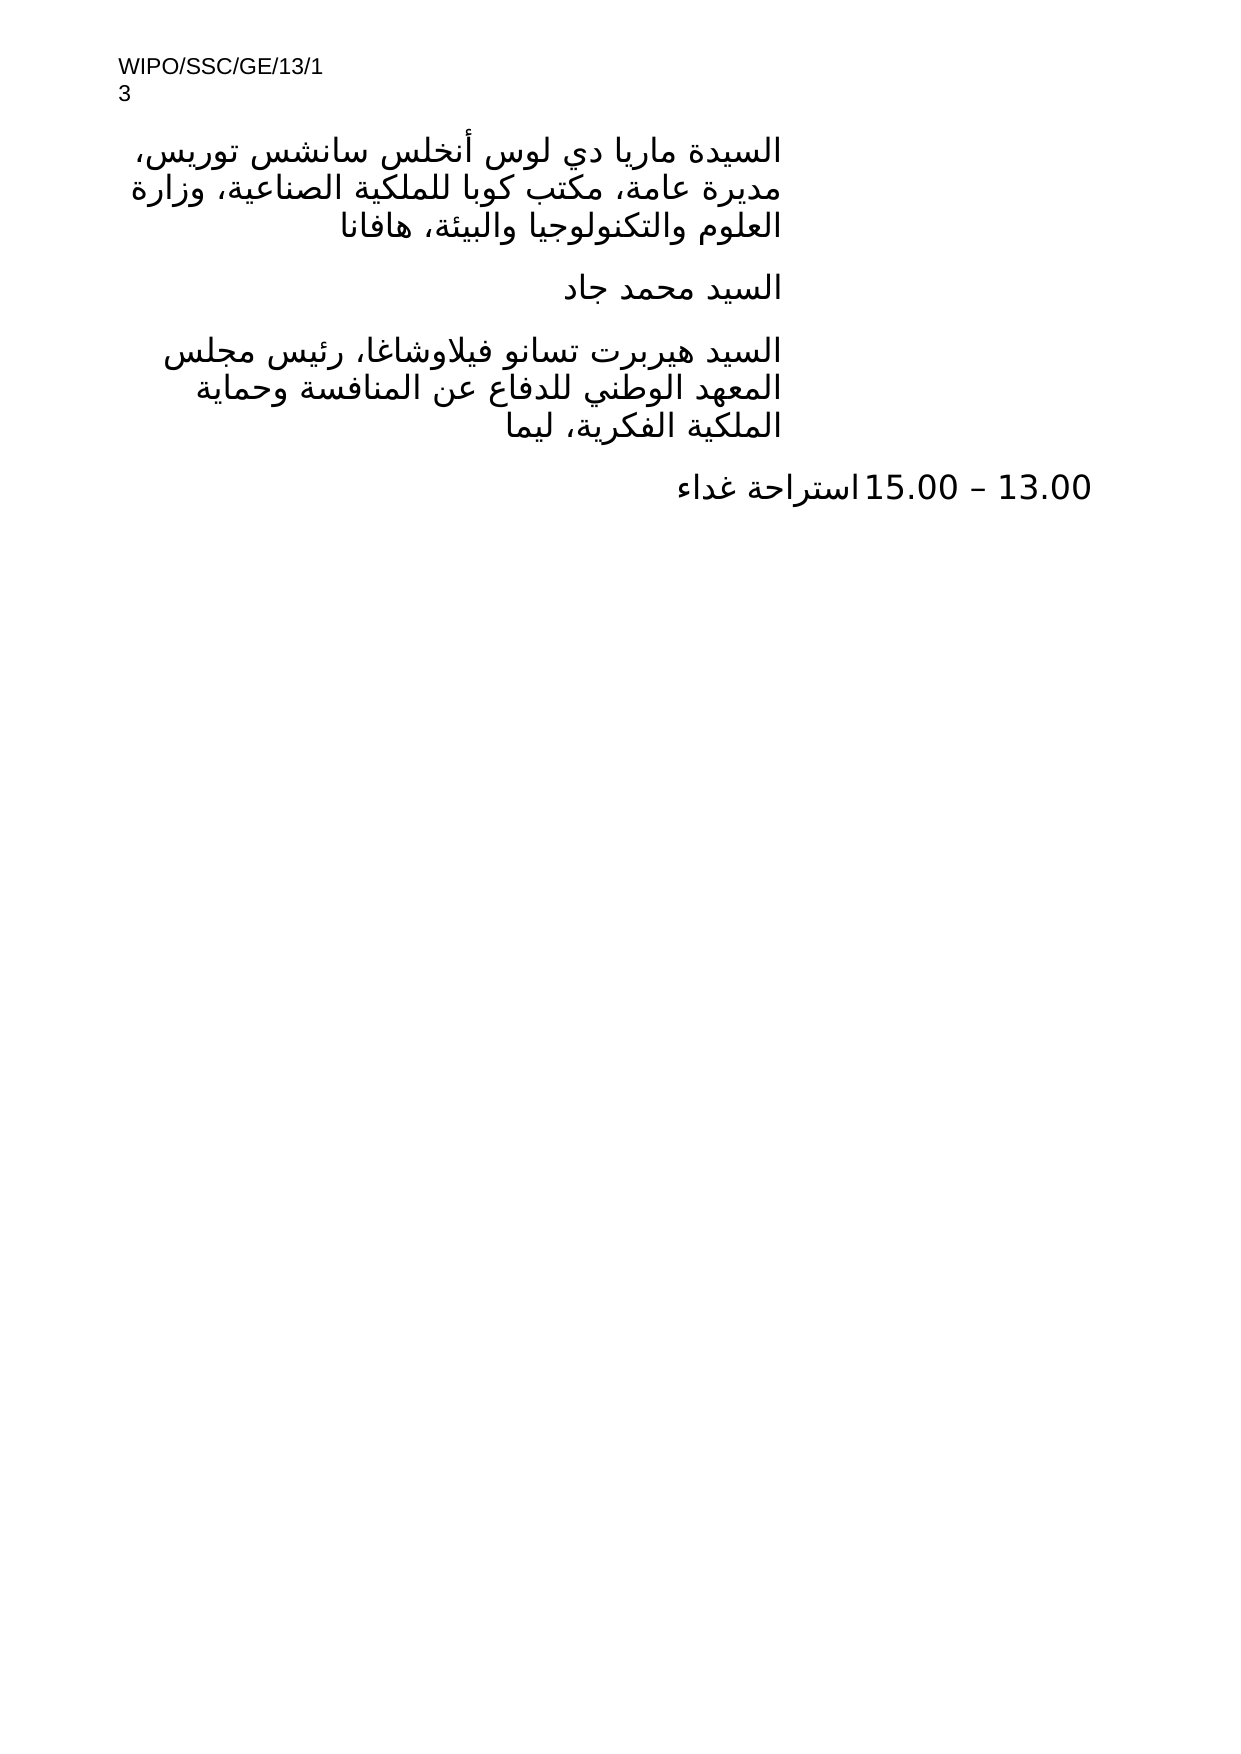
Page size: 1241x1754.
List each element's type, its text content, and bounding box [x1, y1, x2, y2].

text السيد هيربرت تسانو فيلاوشاغا، رئيس مجلس المعهد الوطني للدفاع عن المنافسة وحماية الملكية الفكرية، ليما [118, 332, 915, 445]
text 13.00 – 15.00 استراحة غداء [118, 470, 1092, 507]
text السيدة ماريا دي لوس أنخلس سانشس توريس، مديرة عامة، مكتب كوبا للملكية الصناعية، وزارة العلوم والتكنولوجيا والبيئة، هافانا [118, 132, 915, 245]
text السيد محمد جاد [118, 270, 915, 307]
